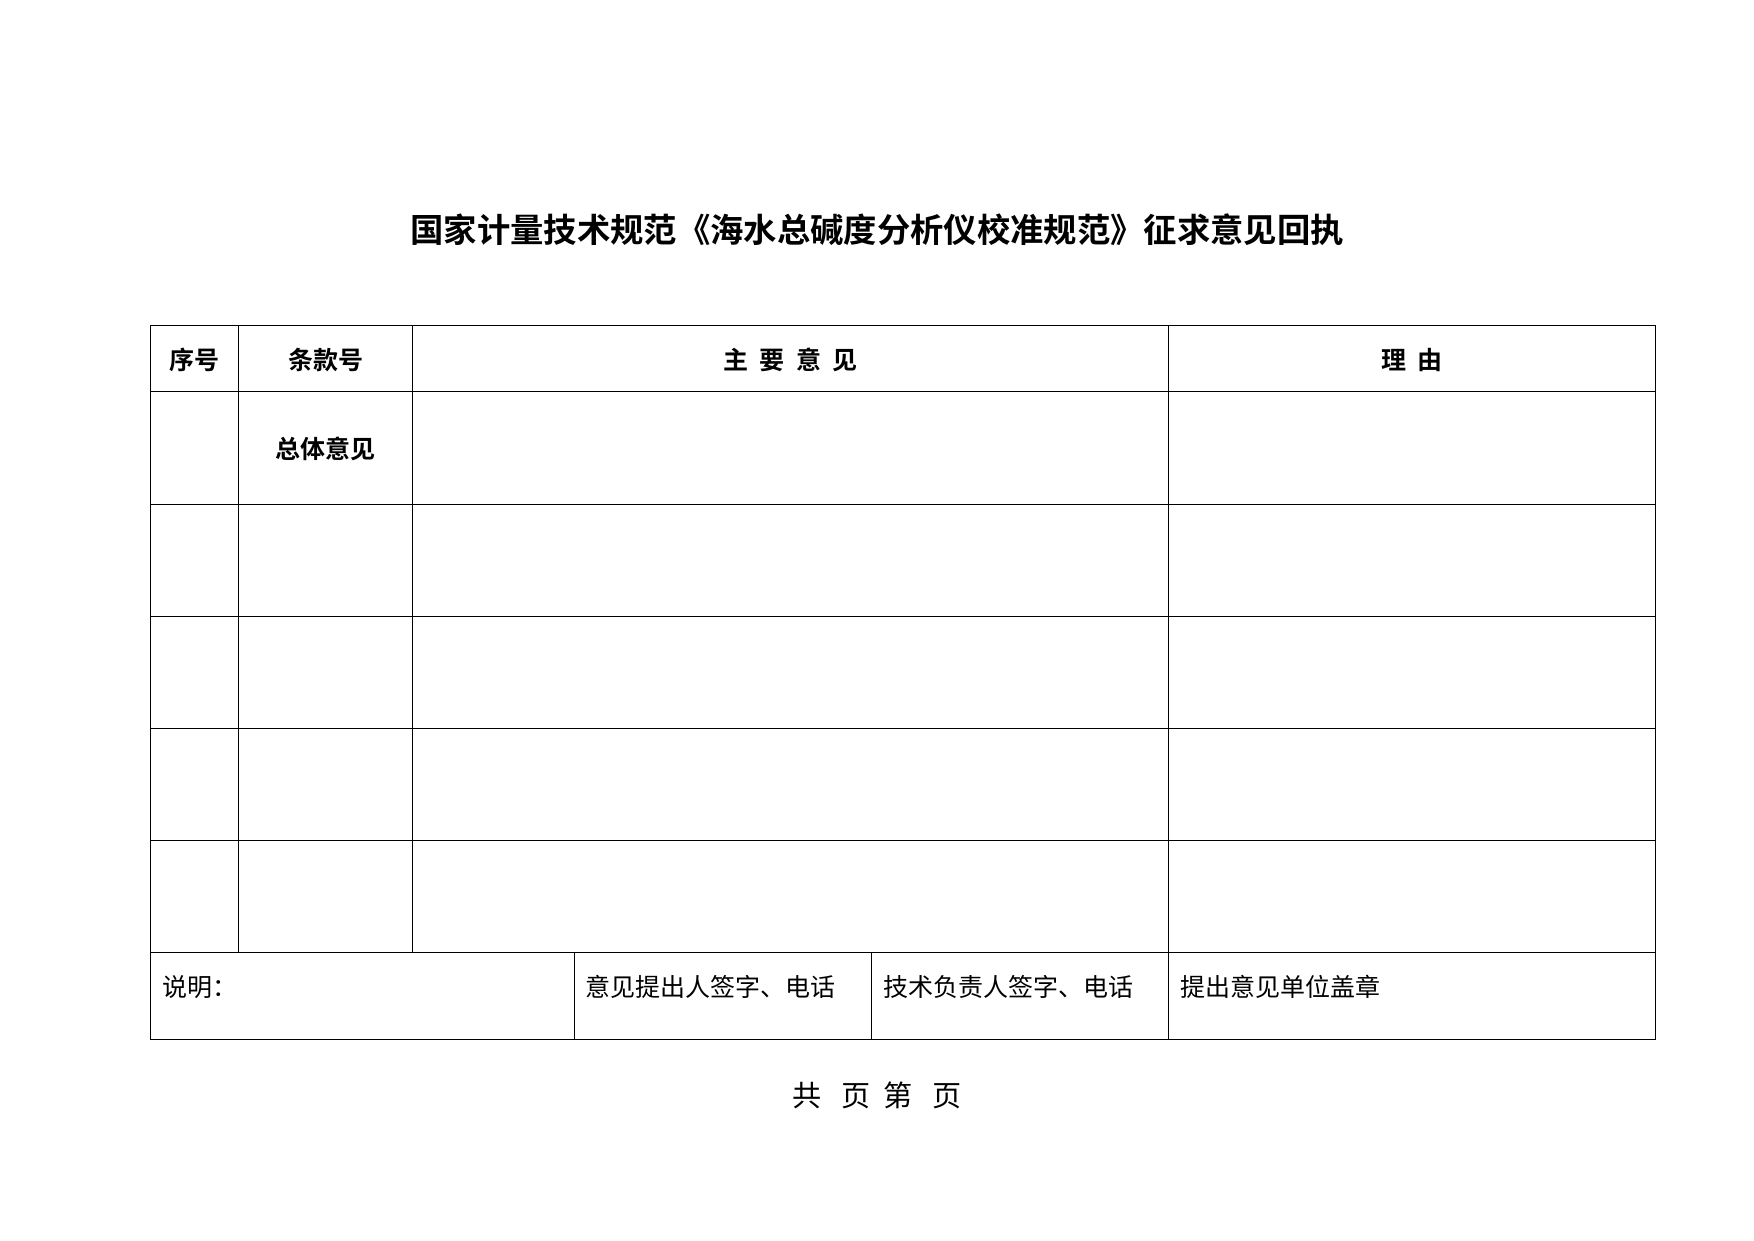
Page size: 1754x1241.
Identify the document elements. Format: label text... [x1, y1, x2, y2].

table_cell [413, 729, 1168, 840]
table_header 理 由 [1169, 326, 1655, 391]
table_cell 总体意见 [239, 392, 412, 503]
table_cell [151, 505, 238, 616]
table_cell [1169, 505, 1655, 616]
table_cell [239, 505, 412, 616]
table_cell [151, 729, 238, 840]
table_cell [413, 392, 1168, 503]
table_cell [1169, 392, 1655, 503]
table_cell 技术负责人签字、电话 [872, 953, 1168, 1039]
table_header 序号 [151, 326, 238, 391]
table_cell [239, 841, 412, 952]
table_cell [239, 729, 412, 840]
table_cell [151, 841, 238, 952]
table_cell [151, 392, 238, 503]
table_cell 意见提出人签字、电话 [575, 953, 871, 1039]
table_cell [413, 505, 1168, 616]
table_header 主 要 意 见 [413, 326, 1168, 391]
text 国家计量技术规范《海水总碱度分析仪校准规范》征求意见回执 [150, 195, 1604, 260]
table_cell [1169, 841, 1655, 952]
table_cell 提出意见单位盖章 [1169, 953, 1655, 1039]
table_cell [151, 953, 574, 1039]
table_cell [239, 617, 412, 728]
table_cell [151, 617, 238, 728]
table_cell [1169, 617, 1655, 728]
table_cell [1169, 729, 1655, 840]
table_header 条款号 [239, 326, 412, 391]
table_cell [413, 841, 1168, 952]
table_cell [413, 617, 1168, 728]
